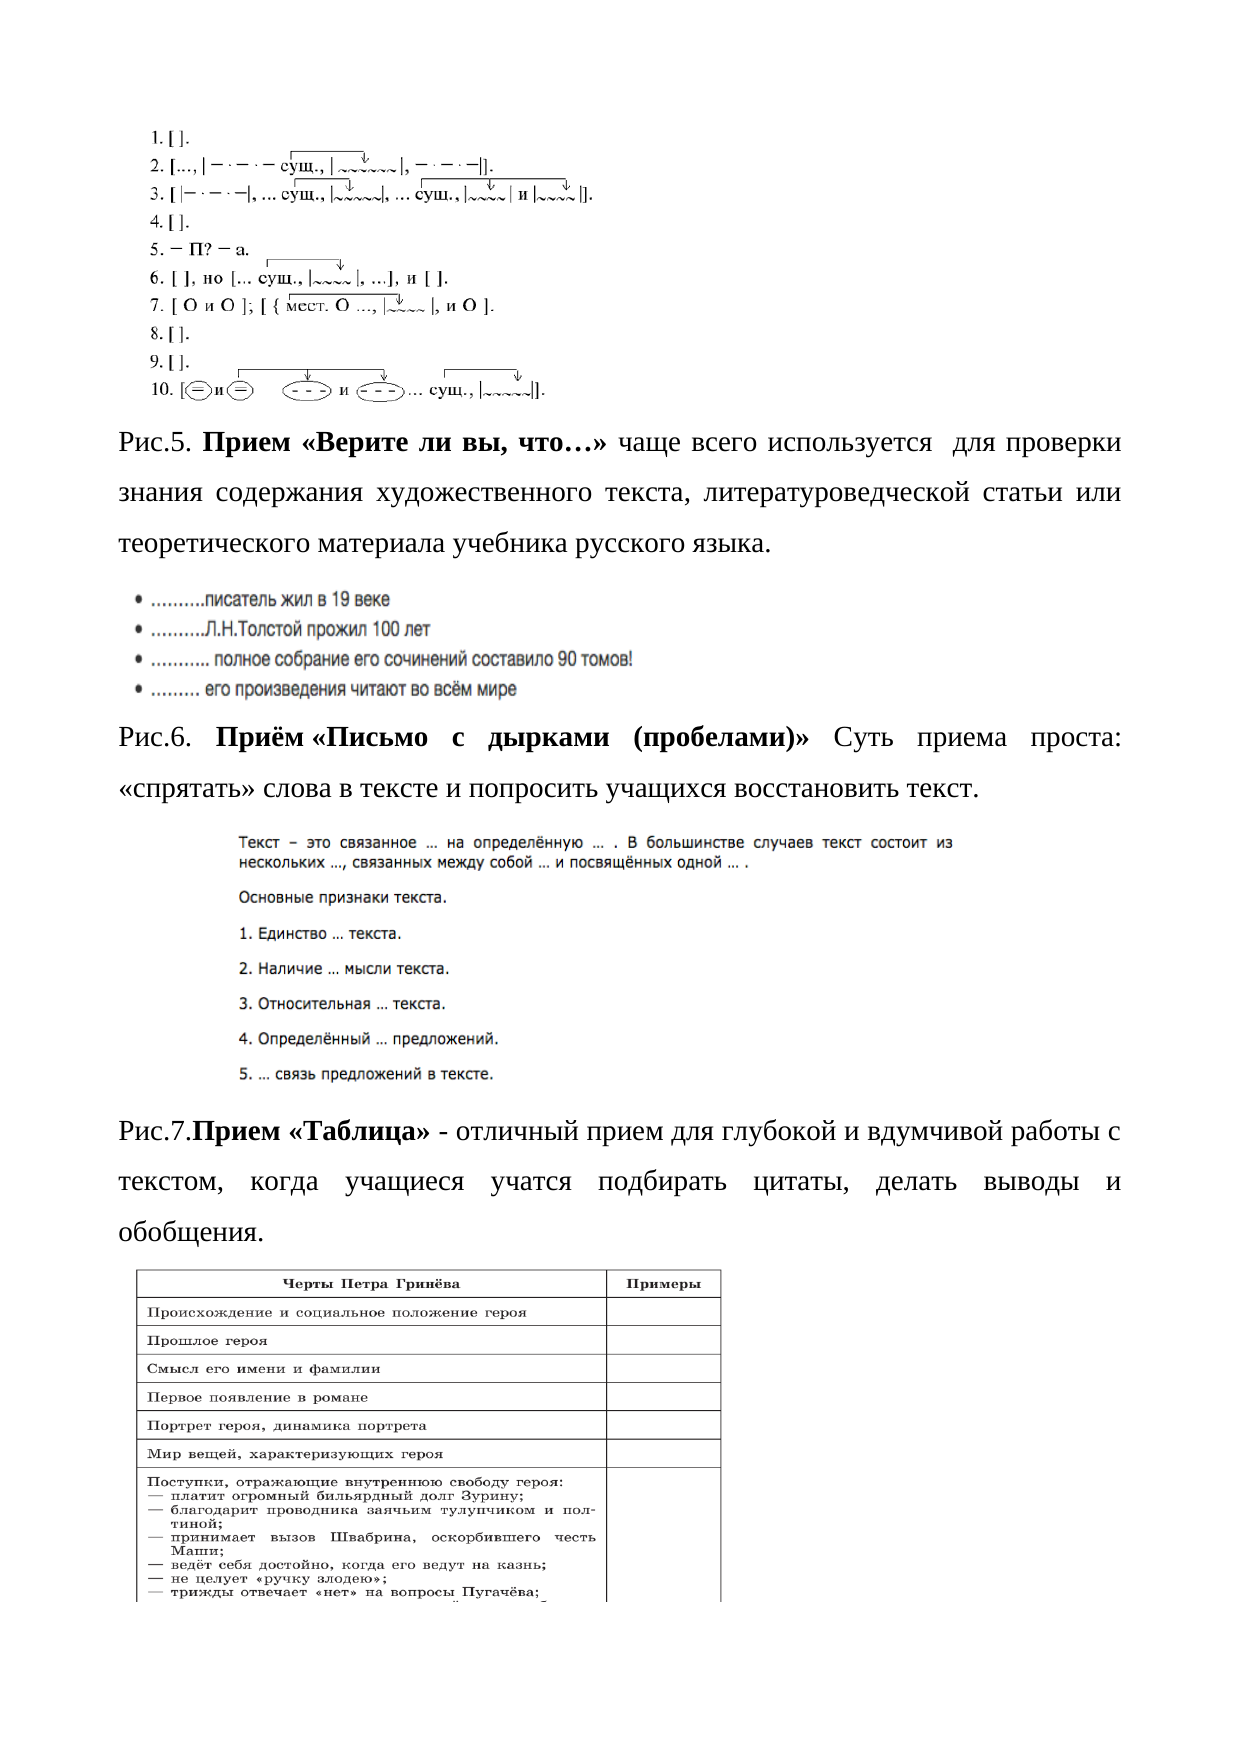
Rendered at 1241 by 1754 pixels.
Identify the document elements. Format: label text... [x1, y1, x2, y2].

text Рис.5. Прием «Верите ли вы, что…» чаще всего используется для проверки знания содержания художественного текста, литературоведческой статьи или теоретического материала учебника русского языка. [118, 424, 1122, 558]
picture [227, 826, 958, 1097]
picture [118, 1263, 742, 1602]
picture [118, 118, 625, 413]
text Рис.6. Приём «Письмо с дырками (пробелами)» Суть приема проста: «спрятать» слова в тексте и попросить учащихся восстановить текст. [118, 719, 1122, 803]
picture [118, 575, 663, 708]
